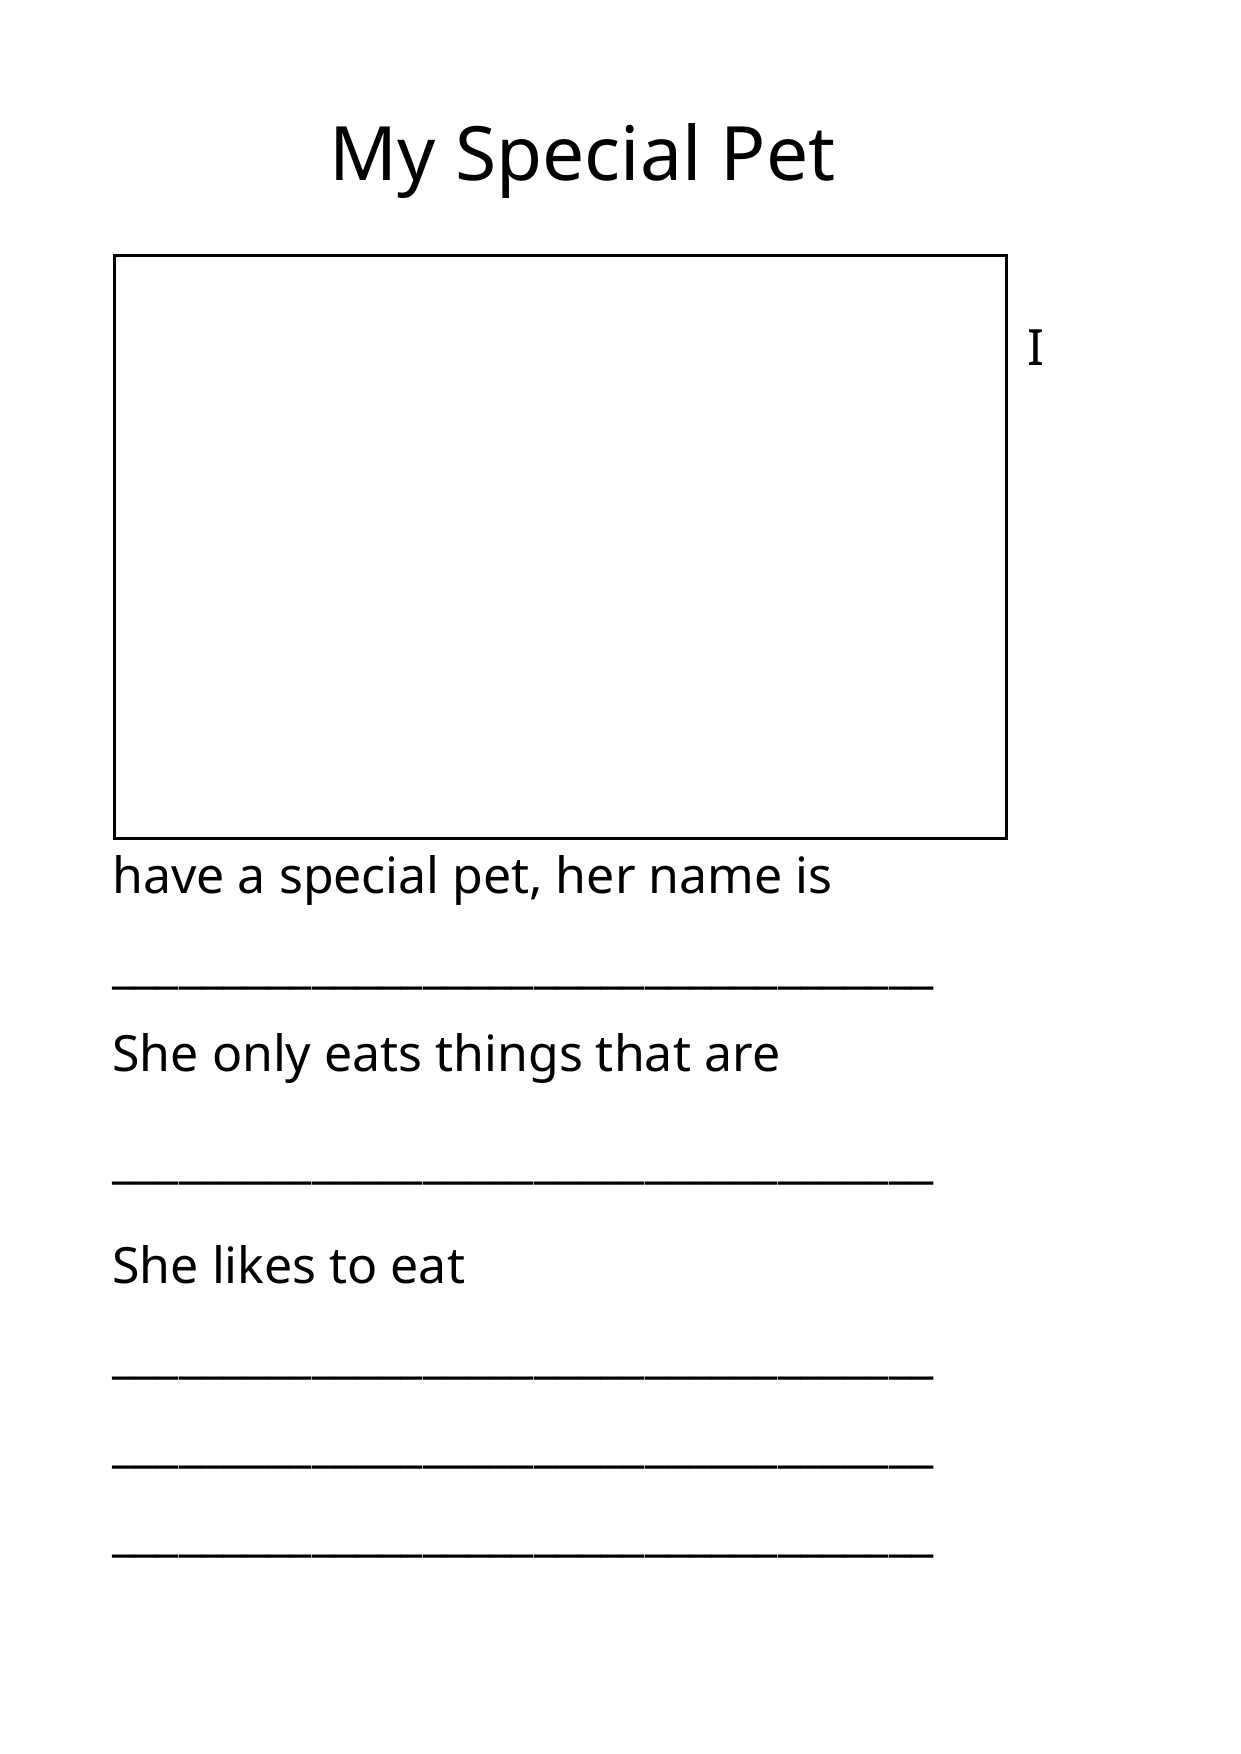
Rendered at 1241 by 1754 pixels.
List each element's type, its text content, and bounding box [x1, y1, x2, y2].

text _____________________________________ [112, 1124, 1053, 1192]
text _____________________________________ [112, 1407, 1053, 1476]
text _____________________________________ [112, 929, 1053, 997]
text _____________________________________ [112, 1318, 1053, 1387]
text I have a special pet, her name is [112, 312, 1053, 908]
text My Special Pet [112, 100, 1053, 203]
text _____________________________________ [112, 1496, 1053, 1564]
text She only eats things that are [112, 1018, 1053, 1086]
text She likes to eat [112, 1229, 1053, 1298]
